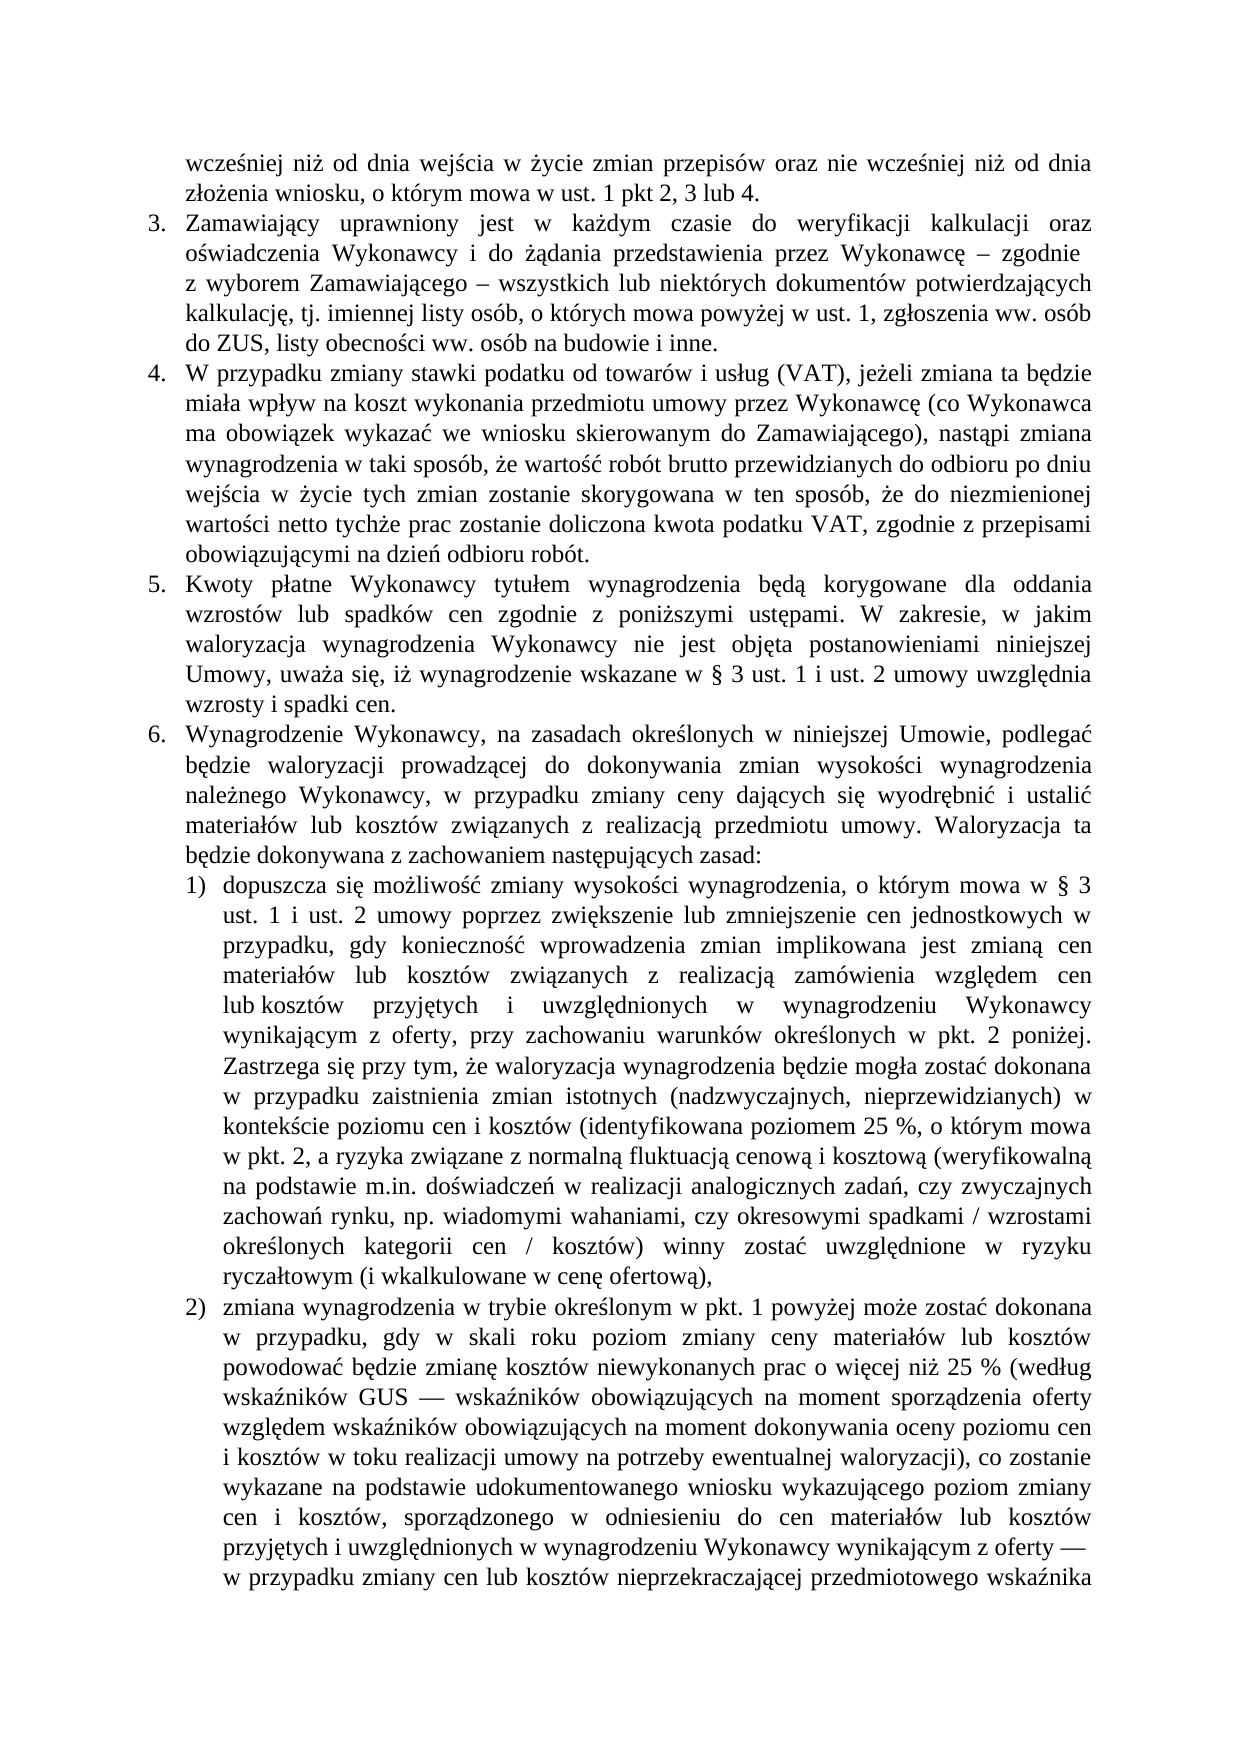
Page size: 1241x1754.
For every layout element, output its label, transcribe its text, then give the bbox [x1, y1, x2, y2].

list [148, 148, 1093, 206]
list dopuszcza się możliwość zmiany wysokości wynagrodzenia, o którym mowa w § 3 ust. 1 i ust. 2 umowy poprzez zwiększenie lub zmniejszenie cen jednostkowych w przypadku, gdy konieczność wprowadzenia zmian implikowana jest zmianą cen materiałów lub kosztów związanych z realizacją zamówienia względem cen lub kosztów przyjętych i uwzględnionych w wynagrodzeniu Wykonawcy wynikającym z oferty, przy zachowaniu warunków określonych w pkt. 2 poniżej. Zastrzega się przy tym, że waloryzacja wynagrodzenia będzie mogła zostać dokonana w przypadku zaistnienia zmian istotnych (nadzwyczajnych, nieprzewidzianych) w kontekście poziomu cen i kosztów (identyfikowana poziomem 25 %, o którym mowa w pkt. 2, a ryzyka związane z normalną fluktuacją cenową i kosztową (weryfikowalną na podstawie m.in. doświadczeń w realizacji analogicznych zadań, czy zwyczajnych zachowań rynku, np. wiadomymi wahaniami, czy okresowymi spadkami / wzrostami określonych kategorii cen / kosztów) winny zostać uwzględnione w ryzyku ryczałtowym (i wkalkulowane w cenę ofertową), [185, 870, 1093, 1290]
list Wynagrodzenie Wykonawcy, na zasadach określonych w niniejszej Umowie, podlegać będzie waloryzacji prowadzącej do dokonywania zmian wysokości wynagrodzenia należnego Wykonawcy, w przypadku zmiany ceny dających się wyodrębnić i ustalić materiałów lub kosztów związanych z realizacją przedmiotu umowy. Waloryzacja ta będzie dokonywana z zachowaniem następujących zasad: [148, 719, 1093, 869]
list Kwoty płatne Wykonawcy tytułem wynagrodzenia będą korygowane dla oddania wzrostów lub spadków cen zgodnie z poniższymi ustępami. W zakresie, w jakim waloryzacja wynagrodzenia Wykonawcy nie jest objęta postanowieniami niniejszej Umowy, uważa się, iż wynagrodzenie wskazane w § 3 ust. 1 i ust. 2 umowy uwzględnia wzrosty i spadki cen. [148, 569, 1093, 718]
list Zamawiający uprawniony jest w każdym czasie do weryfikacji kalkulacji oraz oświadczenia Wykonawcy i do żądania przedstawienia przez Wykonawcę – zgodnie z wyborem Zamawiającego – wszystkich lub niektórych dokumentów potwierdzających kalkulację, tj. imiennej listy osób, o których mowa powyżej w ust. 1, zgłoszenia ww. osób do ZUS, listy obecności ww. osób na budowie i inne. [148, 208, 1093, 357]
list W przypadku zmiany stawki podatku od towarów i usług (VAT), jeżeli zmiana ta będzie miała wpływ na koszt wykonania przedmiotu umowy przez Wykonawcę (co Wykonawca ma obowiązek wykazać we wniosku skierowanym do Zamawiającego), nastąpi zmiana wynagrodzenia w taki sposób, że wartość robót brutto przewidzianych do odbioru po dniu wejścia w życie tych zmian zostanie skorygowana w ten sposób, że do niezmienionej wartości netto tychże prac zostanie doliczona kwota podatku VAT, zgodnie z przepisami obowiązującymi na dzień odbioru robót. [148, 358, 1093, 568]
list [185, 1292, 1093, 1591]
